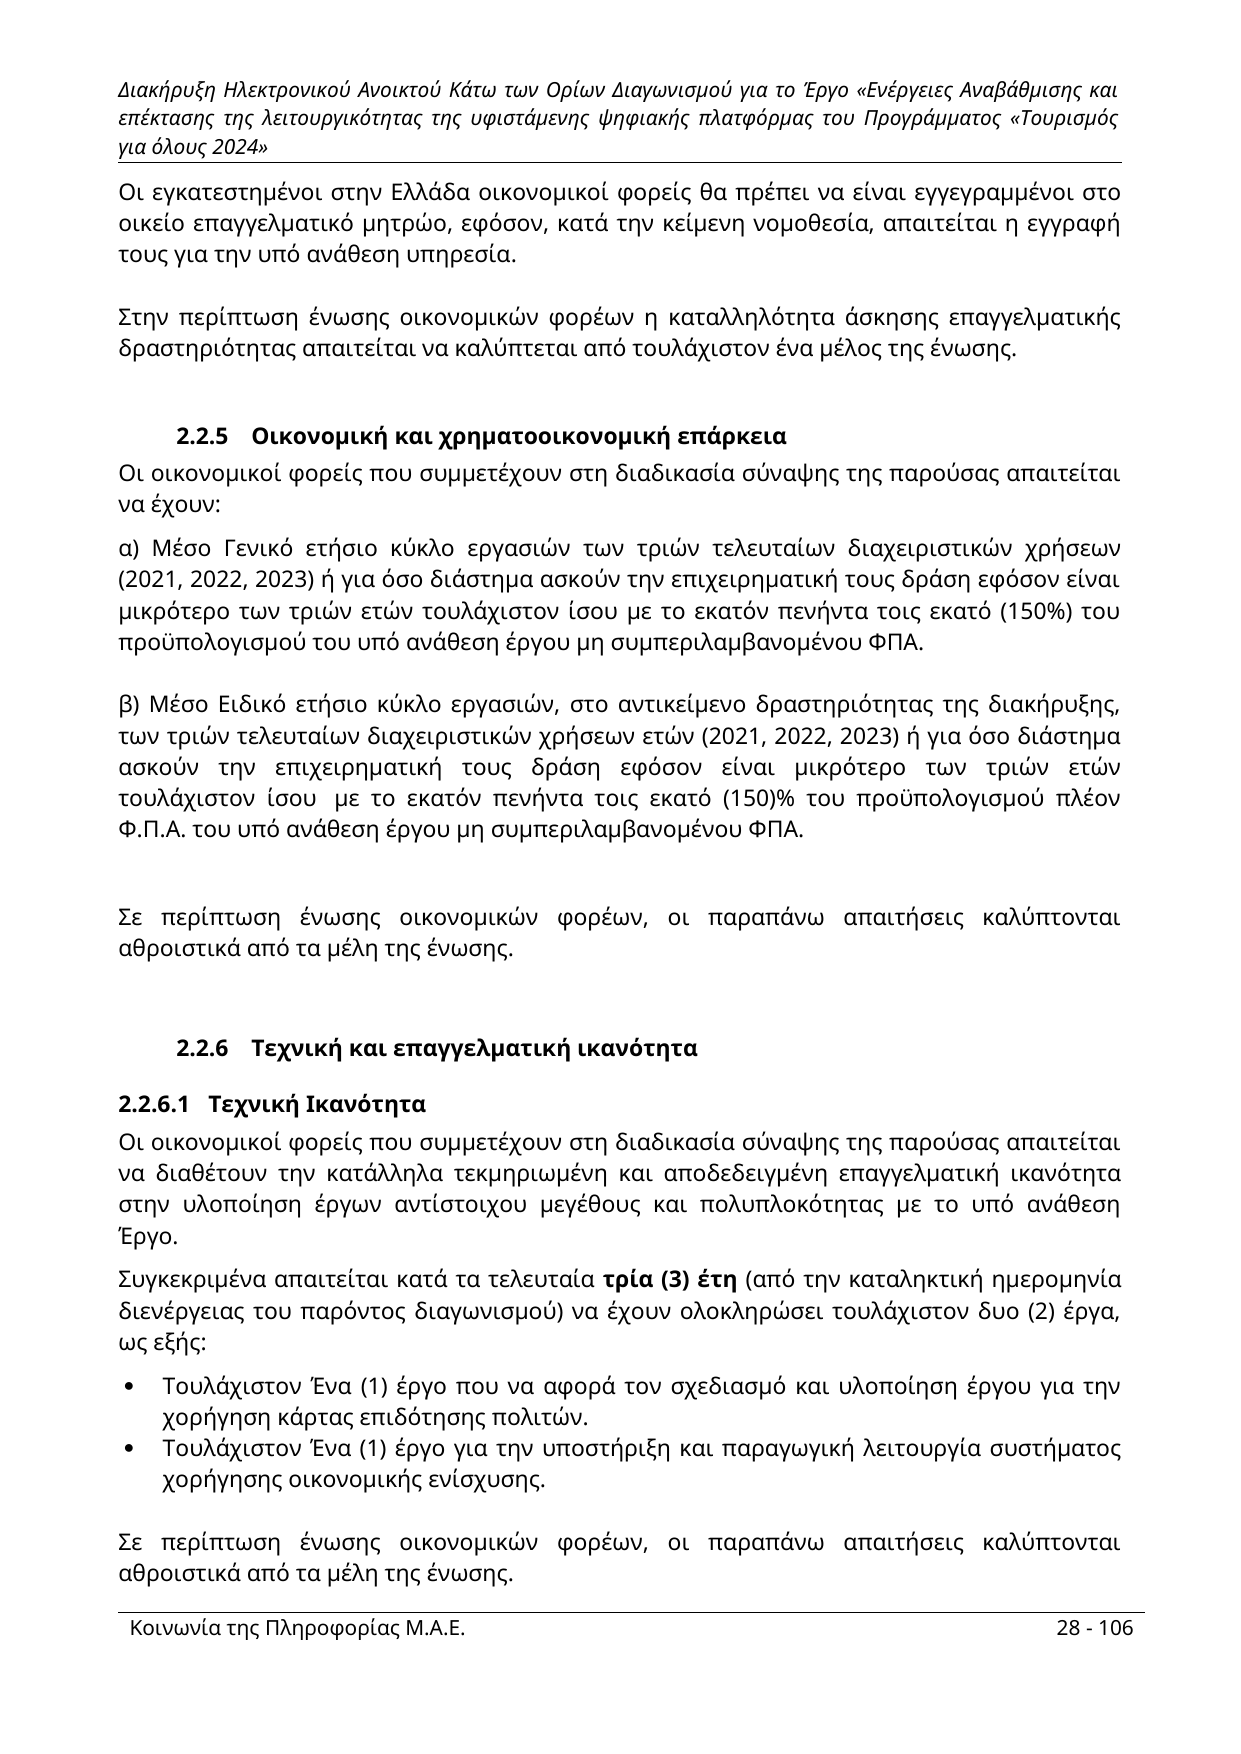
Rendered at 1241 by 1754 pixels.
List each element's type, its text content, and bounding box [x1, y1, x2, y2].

subtitle Τεχνική και επαγγελματική ικανότητα [176, 1032, 1122, 1063]
subtitle Τεχνική Ικανότητα [118, 1088, 1122, 1120]
list Οι εγκατεστημένοι στην Ελλάδα οικονομικοί φορείς θα πρέπει να είναι εγγεγραμμένοι στο οικείο επαγγελματικό μητρώο, εφόσον, κατά την κείμενη νομοθεσία, απαιτείται η εγγραφή τους για την υπό ανάθεση υπηρεσία. [118, 176, 1122, 270]
text Σε περίπτωση ένωσης οικονομικών φορέων, οι παραπάνω απαιτήσεις καλύπτονται αθροιστικά από τα μέλη της ένωσης. [118, 901, 1122, 963]
text Σε περίπτωση ένωσης οικονομικών φορέων, οι παραπάνω απαιτήσεις καλύπτονται αθροιστικά από τα μέλη της ένωσης. [118, 1526, 1122, 1588]
subtitle Οικονομική και χρηματοοικονομική επάρκεια [176, 420, 1122, 451]
list Τουλάχιστον Ένα (1) έργο που να αφορά τον σχεδιασμό και υλοποίηση έργου για την χορήγηση κάρτας επιδότησης πολιτών. [125, 1370, 1122, 1432]
list Τουλάχιστον Ένα (1) έργο για την υποστήριξη και παραγωγική λειτουργία συστήματος χορήγησης οικονομικής ενίσχυσης. [125, 1432, 1122, 1495]
list Στην περίπτωση ένωσης οικονομικών φορέων η καταλληλότητα άσκησης επαγγελματικής δραστηριότητας απαιτείται να καλύπτεται από τουλάχιστον ένα μέλος της ένωσης. [118, 301, 1122, 363]
list β) Μέσο Ειδικό ετήσιο κύκλο εργασιών, στο αντικείμενο δραστηριότητας της διακήρυξης, των τριών τελευταίων διαχειριστικών χρήσεων ετών (2021, 2022, 2023) ή για όσο διάστημα ασκούν την επιχειρηματική τους δράση εφόσον είναι μικρότερο των τριών ετών τουλάχιστον ίσου με το εκατόν πενήντα τοις εκατό (150)% του προϋπολογισμού πλέον Φ.Π.Α. του υπό ανάθεση έργου μη συμπεριλαμβανομένου ΦΠΑ. [118, 688, 1122, 845]
text Συγκεκριμένα απαιτείται κατά τα τελευταία τρία (3) έτη (από την καταληκτική ημερομηνία διενέργειας του παρόντος διαγωνισμού) να έχουν ολοκληρώσει τουλάχιστον δυο (2) έργα, ως εξής: [118, 1263, 1122, 1357]
text Οι οικονομικοί φορείς που συμμετέχουν στη διαδικασία σύναψης της παρούσας απαιτείται να έχουν: [118, 457, 1122, 520]
list α) Μέσο Γενικό ετήσιο κύκλο εργασιών των τριών τελευταίων διαχειριστικών χρήσεων (2021, 2022, 2023) ή για όσο διάστημα ασκούν την επιχειρηματική τους δράση εφόσον είναι μικρότερο των τριών ετών τουλάχιστον ίσου με το εκατόν πενήντα τοις εκατό (150%) του προϋπολογισμού του υπό ανάθεση έργου μη συμπεριλαμβανομένου ΦΠΑ. [118, 532, 1122, 657]
text Οι οικονομικοί φορείς που συμμετέχουν στη διαδικασία σύναψης της παρούσας απαιτείται να διαθέτουν την κατάλληλα τεκμηριωμένη και αποδεδειγμένη επαγγελματική ικανότητα στην υλοποίηση έργων αντίστοιχου μεγέθους και πολυπλοκότητας με το υπό ανάθεση Έργο. [118, 1126, 1122, 1251]
